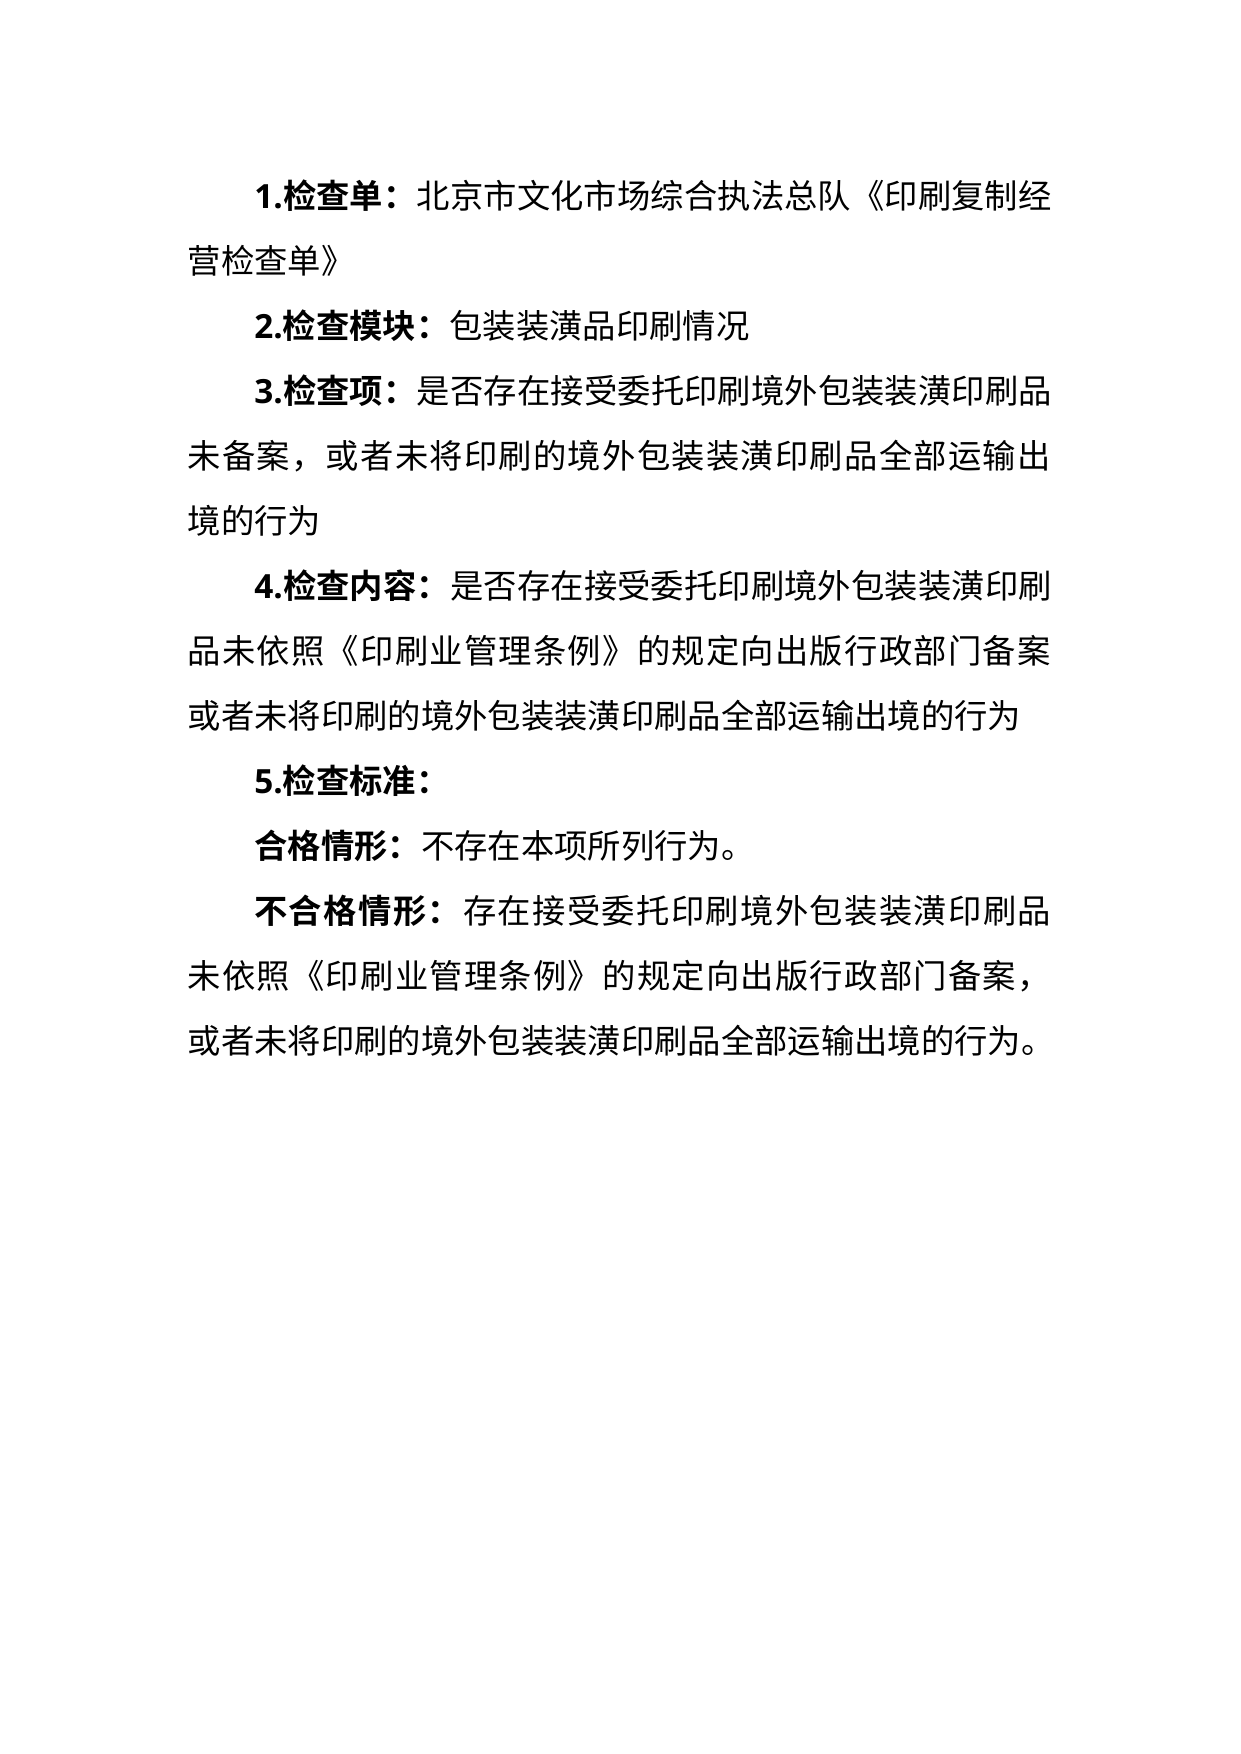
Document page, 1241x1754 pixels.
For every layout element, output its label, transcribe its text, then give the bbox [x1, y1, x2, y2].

text 2.检查模块：包装装潢品印刷情况 [187, 292, 1053, 357]
text 4.检查内容：是否存在接受委托印刷境外包装装潢印刷品未依照《印刷业管理条例》的规定向出版行政部门备案，或者未将印刷的境外包装装潢印刷品全部运输出境的行为 [187, 552, 1053, 747]
text 3.检查项：是否存在接受委托印刷境外包装装潢印刷品未备案，或者未将印刷的境外包装装潢印刷品全部运输出境的行为 [187, 357, 1053, 552]
text 合格情形：不存在本项所列行为。 [187, 812, 1053, 877]
text 1.检查单：北京市文化市场综合执法总队《印刷复制经营检查单》 [187, 162, 1053, 292]
text 5.检查标准： [187, 747, 1053, 812]
text 不合格情形：存在接受委托印刷境外包装装潢印刷品未依照《印刷业管理条例》的规定向出版行政部门备案，或者未将印刷的境外包装装潢印刷品全部运输出境的行为。 [187, 877, 1053, 1072]
